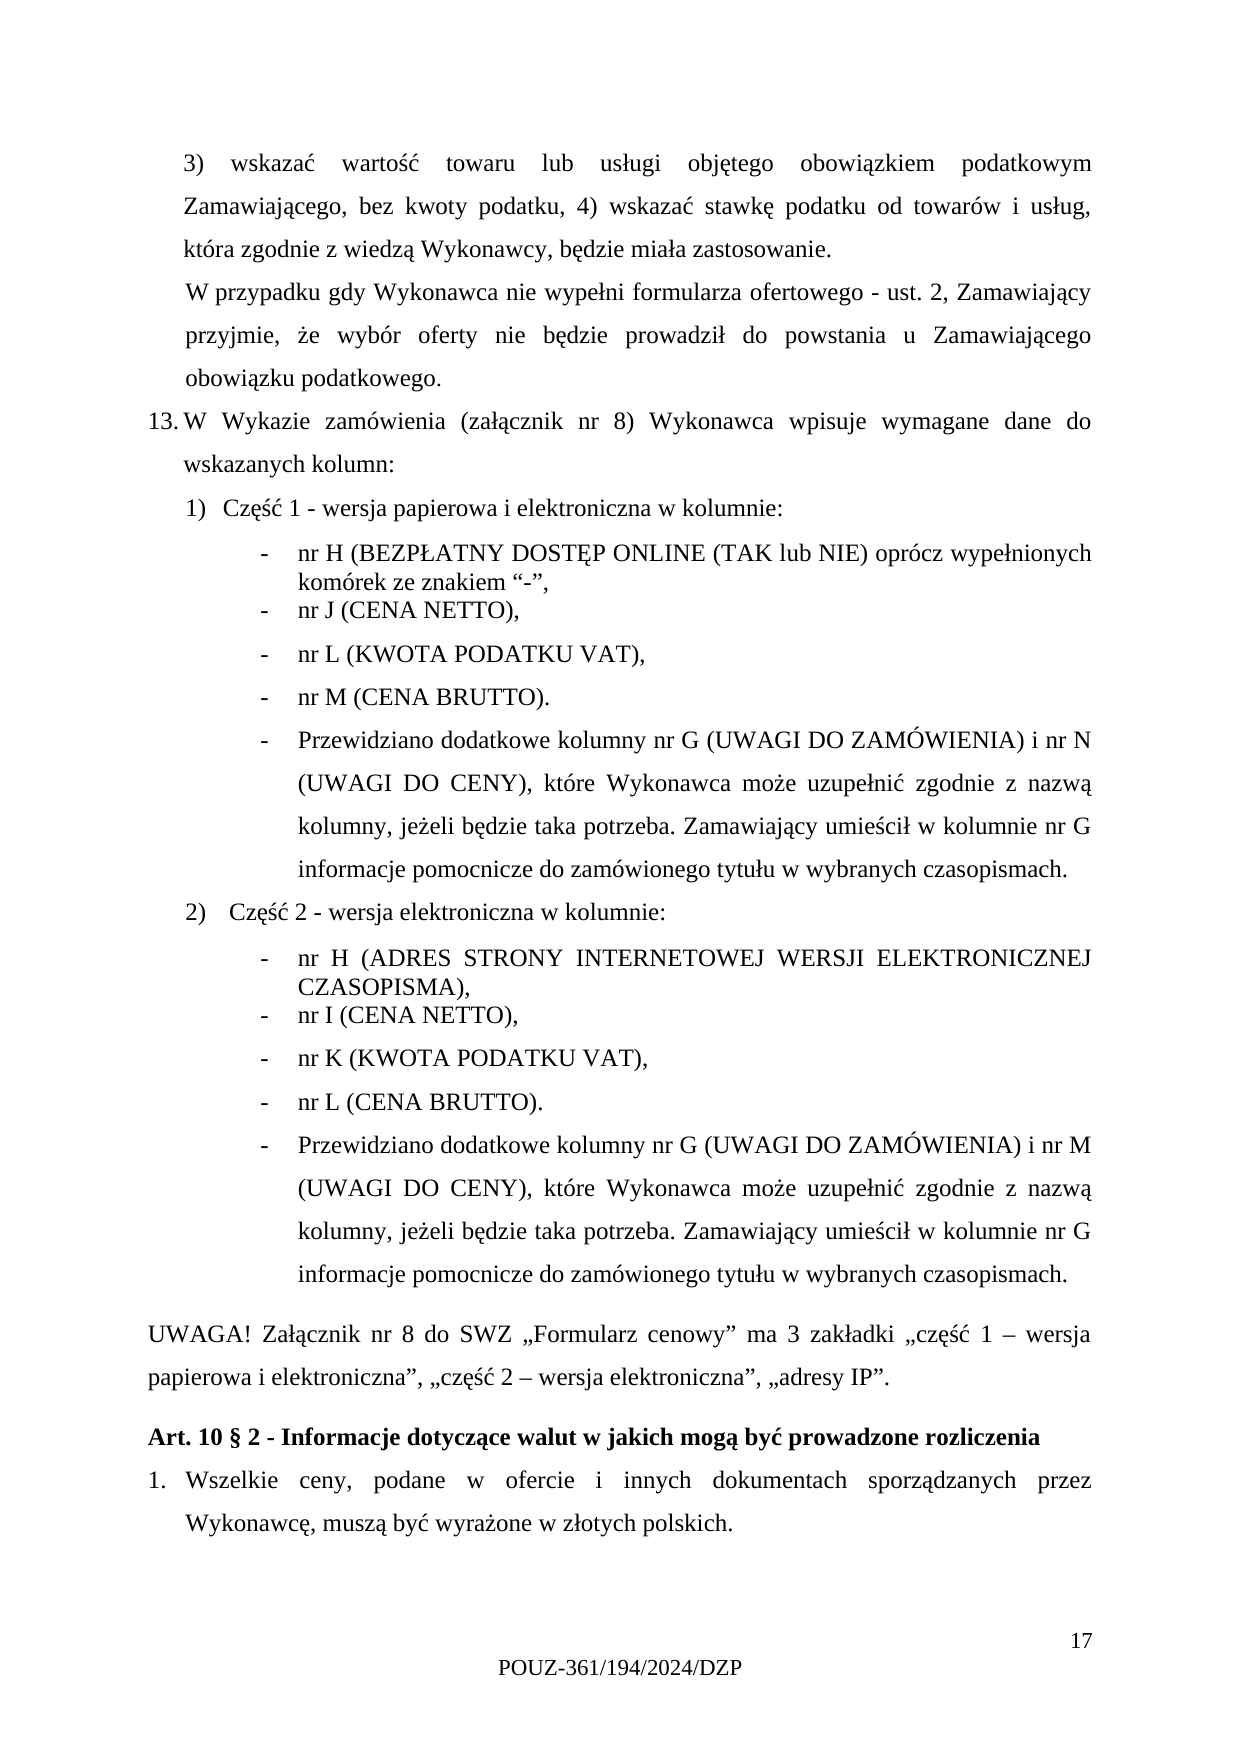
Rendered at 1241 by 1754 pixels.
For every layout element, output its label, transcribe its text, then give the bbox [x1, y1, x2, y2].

list nr H (ADRES STRONY INTERNETOWEJ WERSJI ELEKTRONICZNEJ CZASOPISMA), [260, 943, 1093, 1000]
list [148, 148, 1093, 263]
list nr K (KWOTA PODATKU VAT), [260, 1043, 1093, 1072]
list Część 2 - wersja elektroniczna w kolumnie: [185, 897, 1093, 926]
text UWAGA! Załącznik nr 8 do SWZ „Formularz cenowy” ma 3 zakładki „część 1 – wersja papierowa i elektroniczna”, „część 2 – wersja elektroniczna”, „adresy IP”. [148, 1319, 1093, 1391]
list Przewidziano dodatkowe kolumny nr G (UWAGI DO ZAMÓWIENIA) i nr N (UWAGI DO CENY), które Wykonawca może uzupełnić zgodnie z nazwą kolumny, jeżeli będzie taka potrzeba. Zamawiający umieścił w kolumnie nr G informacje pomocnicze do zamówionego tytułu w wybranych czasopismach. [260, 725, 1093, 883]
text W przypadku gdy Wykonawca nie wypełni formularza ofertowego - ust. 2, Zamawiający przyjmie, że wybór oferty nie będzie prowadził do powstania u Zamawiającego obowiązku podatkowego. [185, 277, 1093, 392]
list nr I (CENA NETTO), [260, 1000, 1093, 1029]
list W Wykazie zamówienia (załącznik nr 8) Wykonawca wpisuje wymagane dane do wskazanych kolumn: [148, 406, 1093, 478]
list Przewidziano dodatkowe kolumny nr G (UWAGI DO ZAMÓWIENIA) i nr M (UWAGI DO CENY), które Wykonawca może uzupełnić zgodnie z nazwą kolumny, jeżeli będzie taka potrzeba. Zamawiający umieścił w kolumnie nr G informacje pomocnicze do zamówionego tytułu w wybranych czasopismach. [260, 1130, 1093, 1288]
list nr H (BEZPŁATNY DOSTĘP ONLINE (TAK lub NIE) oprócz wypełnionych komórek ze znakiem “-”, [260, 538, 1093, 596]
list Część 1 - wersja papierowa i elektroniczna w kolumnie: [185, 493, 1093, 521]
list nr L (CENA BRUTTO). [260, 1087, 1093, 1115]
list nr J (CENA NETTO), [260, 596, 1093, 624]
list Wszelkie ceny, podane w ofercie i innych dokumentach sporządzanych przez Wykonawcę, muszą być wyrażone w złotych polskich. [148, 1465, 1093, 1537]
text Art. 10 § 2 - Informacje dotyczące walut w jakich mogą być prowadzone rozliczenia [148, 1422, 1093, 1451]
list nr L (KWOTA PODATKU VAT), [260, 639, 1093, 667]
list nr M (CENA BRUTTO). [260, 682, 1093, 711]
